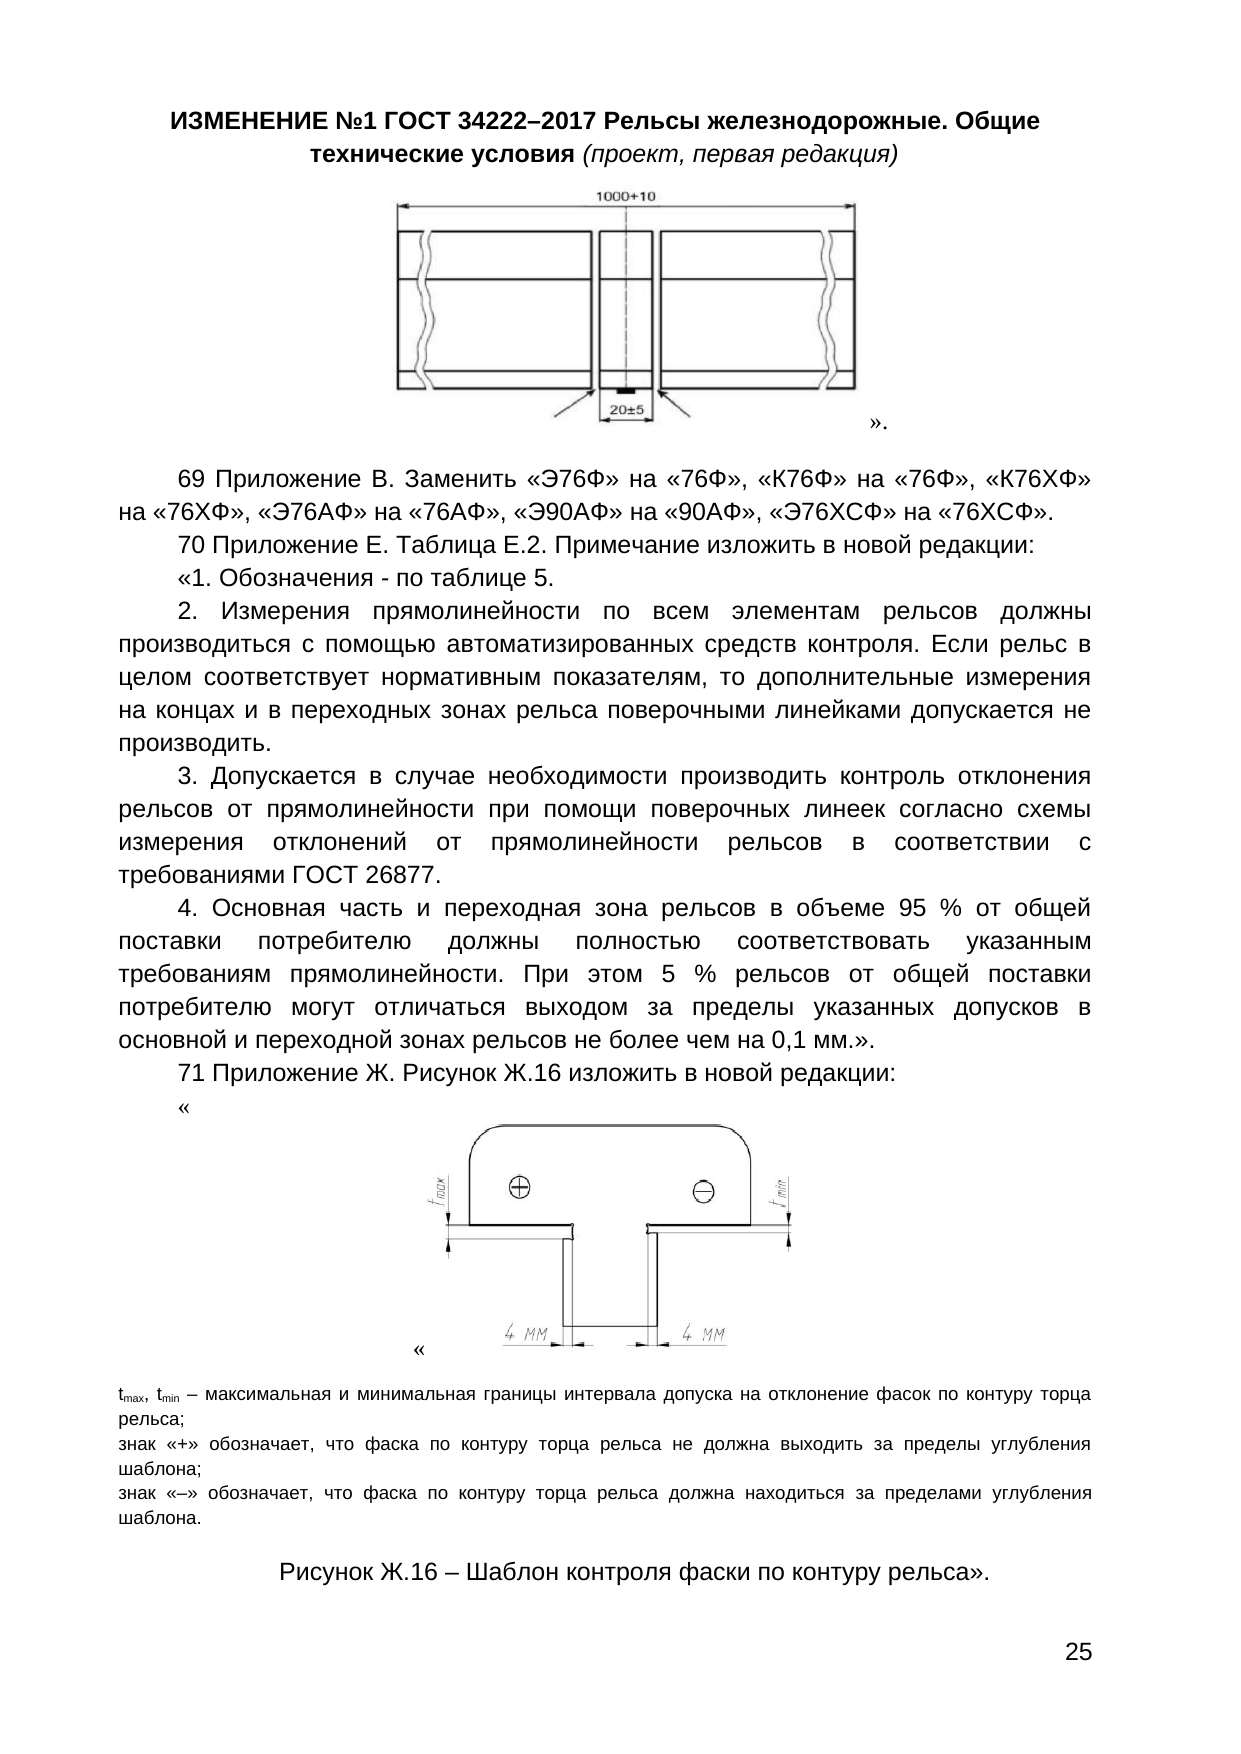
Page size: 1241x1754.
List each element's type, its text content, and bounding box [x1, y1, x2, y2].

text tmax, tmin – максимальная и минимальная границы интервала допуска на отклонение фасок по контуру торца рельса; [118, 1383, 1092, 1429]
text « [118, 1091, 1092, 1120]
text 3. Допускается в случае необходимости производить контроль отклонения рельсов от прямолинейности при помощи поверочных линеек согласно схемы измерения отклонений от прямолинейности рельсов в соответствии с требованиями ГОСТ 26877. [118, 761, 1092, 889]
text знак «–» обозначает, что фаска по контуру торца рельса должна находиться за пределами углубления шаблона. [118, 1482, 1092, 1528]
text «1. Обозначения - по таблице 5. [118, 563, 1092, 591]
text 4. Основная часть и переходная зона рельсов в объеме 95 % от общей поставки потребителю должны полностью соответствовать указанным требованиям прямолинейности. При этом 5 % рельсов от общей поставки потребителю могут отличаться выходом за пределы указанных допусков в основной и переходной зонах рельсов не более чем на 0,1 мм.». [118, 893, 1092, 1054]
text 70 Приложение Е. Таблица Е.2. Примечание изложить в новой редакции: [118, 530, 1092, 558]
text Рисунок Ж.16 – Шаблон контроля фаски по контуру рельса». [118, 1557, 1092, 1585]
text 71 Приложение Ж. Рисунок Ж.16 изложить в новой редакции: [118, 1058, 1092, 1087]
text 2. Измерения прямолинейности по всем элементам рельсов должны производиться с помощью автоматизированных средств контроля. Если рельс в целом соответствует нормативным показателям, то дополнительные измерения на концах и в переходных зонах рельса поверочными линейками допускается не производить. [118, 596, 1092, 757]
picture [425, 1119, 798, 1356]
picture [381, 184, 870, 430]
text 69 Приложение В. Заменить «Э76Ф» на «76Ф», «К76Ф» на «76Ф», «К76ХФ» на «76ХФ», «Э76АФ» на «76АФ», «Э90АФ» на «90АФ», «Э76ХСФ» на «76ХСФ». [118, 464, 1092, 525]
text знак «+» обозначает, что фаска по контуру торца рельса не должна выходить за пределы углубления шаблона; [118, 1433, 1092, 1479]
